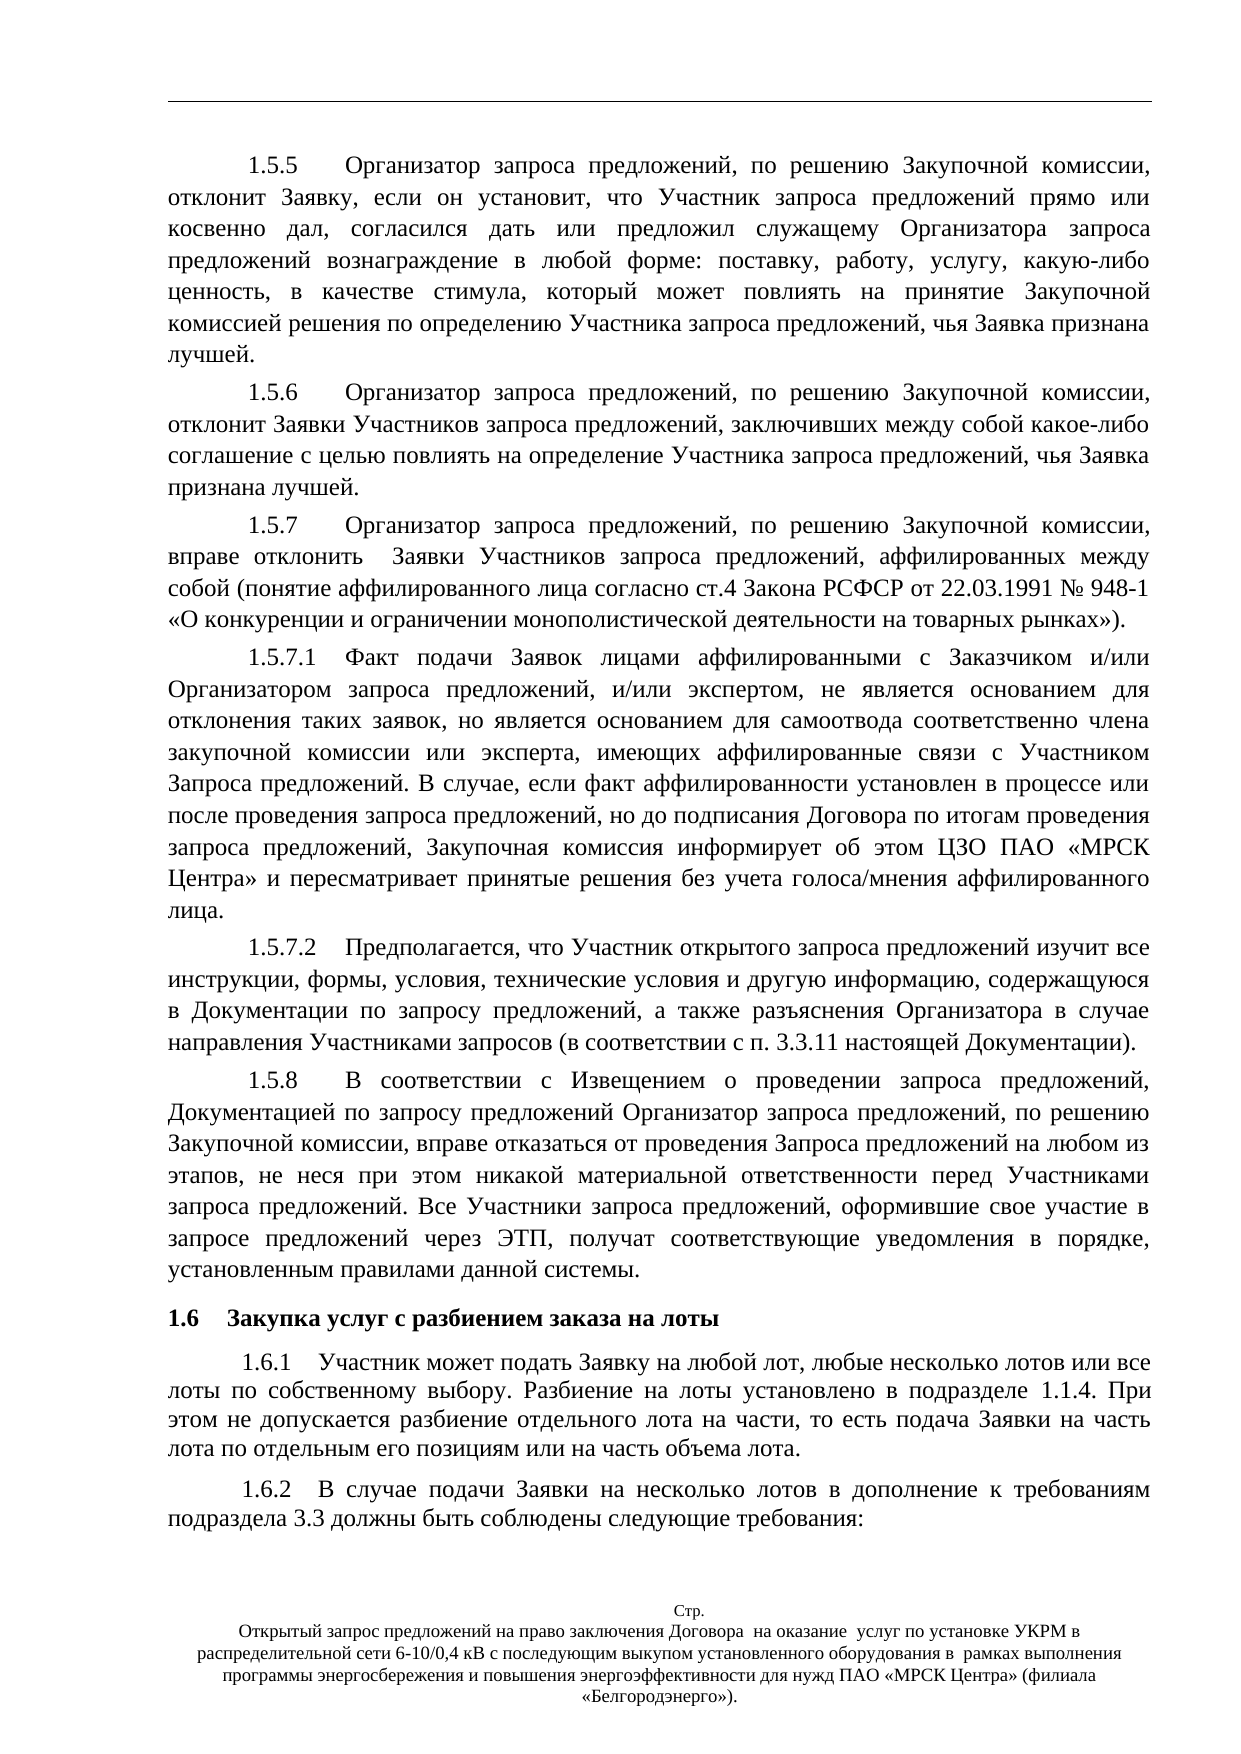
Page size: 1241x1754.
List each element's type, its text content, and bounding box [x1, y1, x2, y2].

list В соответствии с Извещением о проведении запроса предложений, Документацией по запросу предложений Организатор запроса предложений, по решению Закупочной комиссии, вправе отказаться от проведения Запроса предложений на любом из этапов, не неся при этом никакой материальной ответственности перед Участниками запроса предложений. Все Участники запроса предложений, оформившие свое участие в запросе предложений через ЭТП, получат соответствующие уведомления в порядке, установленным правилами данной системы. [168, 1065, 1150, 1283]
list Организатор запроса предложений, по решению Закупочной комиссии, отклонит Заявку, если он установит, что Участник запроса предложений прямо или косвенно дал, согласился дать или предложил служащему Организатора запроса предложений вознаграждение в любой форме: поставку, работу, услугу, какую-либо ценность, в качестве стимула, который может повлиять на принятие Закупочной комиссией решения по определению Участника запроса предложений, чья Заявка признана лучшей. [168, 150, 1150, 368]
subtitle Закупка услуг с разбиением заказа на лоты [168, 1303, 1152, 1331]
subtitle Участник может подать Заявку на любой лот, любые несколько лотов или все лоты по собственному выбору. Разбиение на лоты установлено в подразделе 1.1.4. При этом не допускается разбиение отдельного лота на части, то есть подача Заявки на часть лота по отдельным его позициям или на часть объема лота. [168, 1347, 1152, 1462]
list Организатор запроса предложений, по решению Закупочной комиссии, отклонит Заявки Участников запроса предложений, заключивших между собой какое-либо соглашение с целью повлиять на определение Участника запроса предложений, чья Заявка признана лучшей. [168, 377, 1150, 501]
list Факт подачи Заявок лицами аффилированными с Заказчиком и/или Организатором запроса предложений, и/или экспертом, не является основанием для отклонения таких заявок, но является основанием для самоотвода соответственно члена закупочной комиссии или эксперта, имеющих аффилированные связи с Участником Запроса предложений. В случае, если факт аффилированности установлен в процессе или после проведения запроса предложений, но до подписания Договора по итогам проведения запроса предложений, Закупочная комиссия информирует об этом ЦЗО ПАО «МРСК Центра» и пересматривает принятые решения без учета голоса/мнения аффилированного лица. [168, 642, 1150, 923]
list Организатор запроса предложений, по решению Закупочной комиссии, вправе отклонить Заявки Участников запроса предложений, аффилированных между собой (понятие аффилированного лица согласно ст.4 Закона РСФСР от 22.03.1991 № 948-1 «О конкуренции и ограничении монополистической деятельности на товарных рынках»). [168, 510, 1150, 633]
